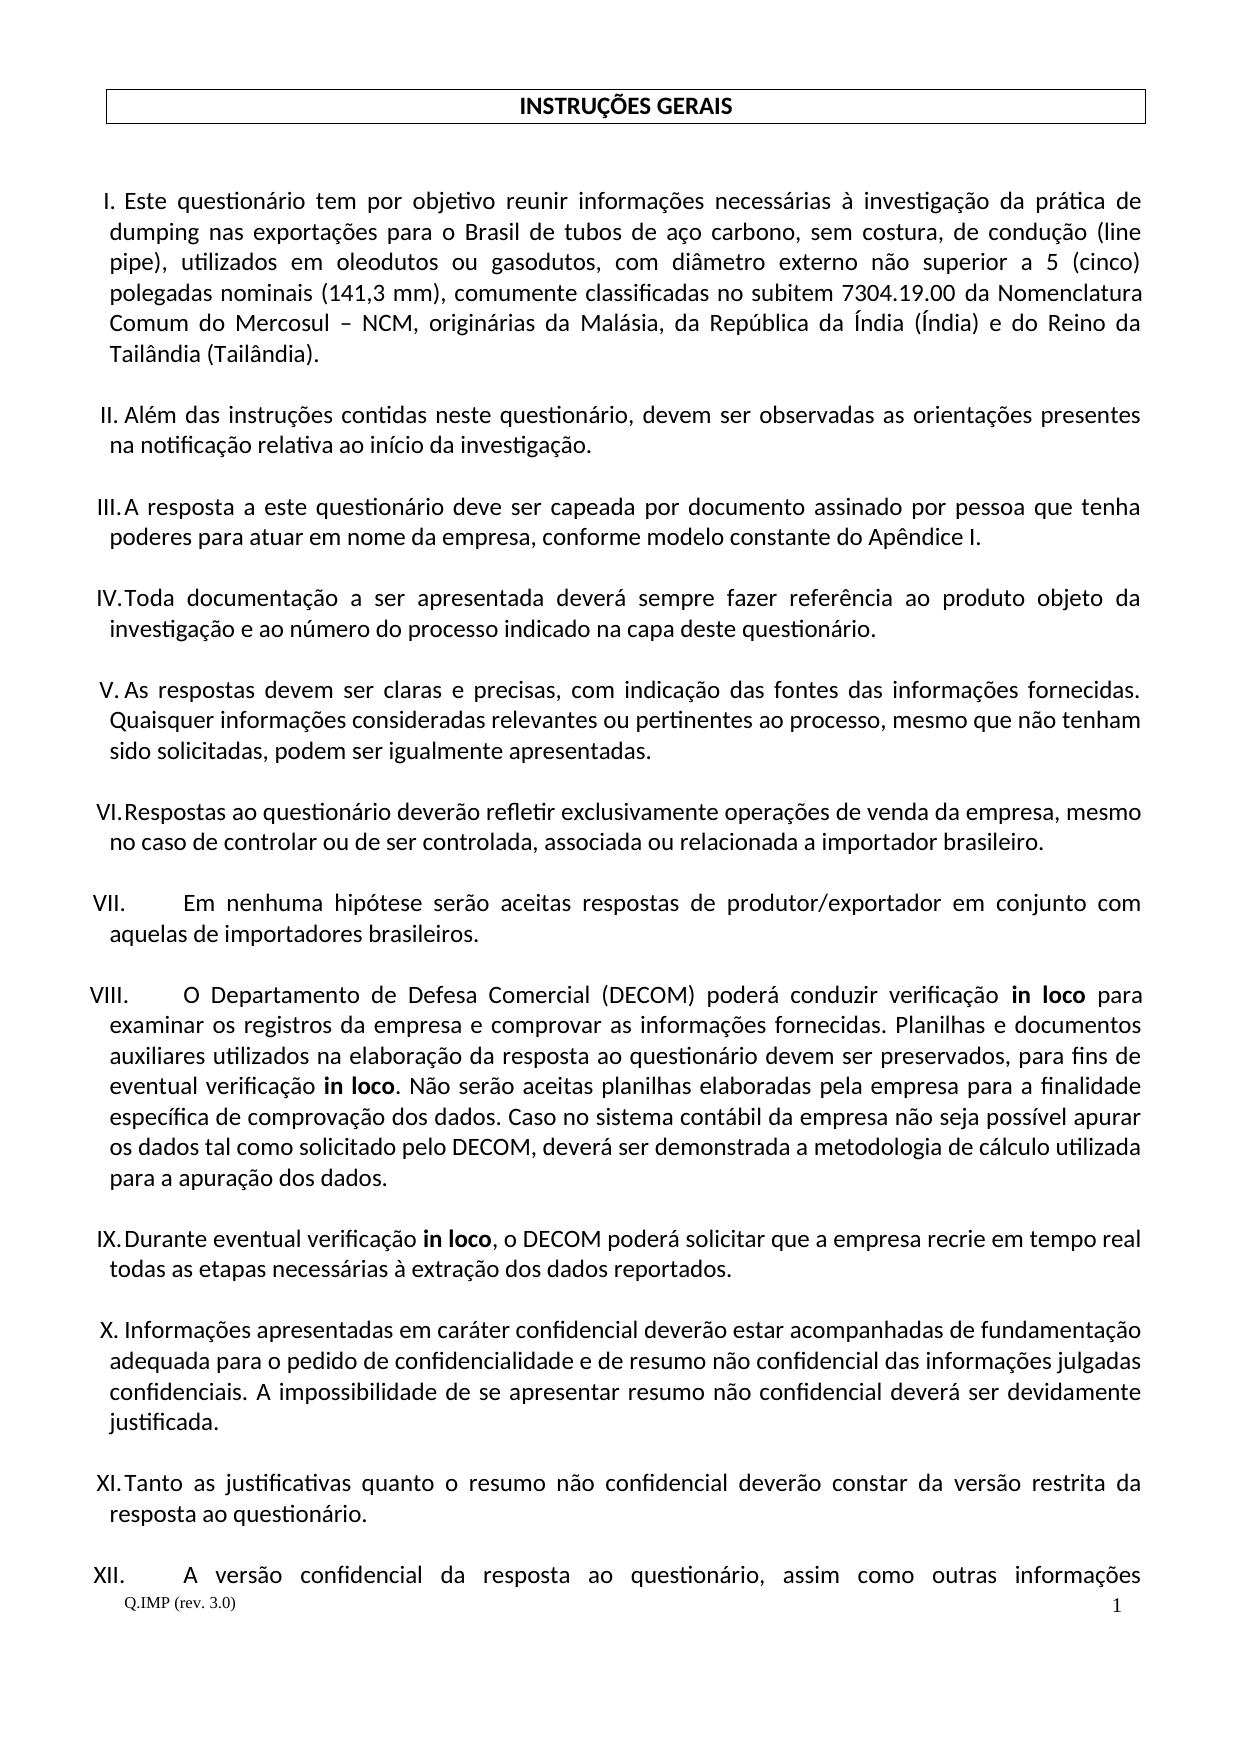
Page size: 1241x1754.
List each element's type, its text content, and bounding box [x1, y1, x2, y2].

list Este questionário tem por objetivo reunir informações necessárias à investigação da prática de dumping nas exportações para o Brasil de tubos de aço carbono, sem costura, de condução (line pipe), utilizados em oleodutos ou gasodutos, com diâmetro externo não superior a 5 (cinco) polegadas nominais (141,3 mm), comumente classificadas no subitem 7304.19.00 da Nomenclatura Comum do Mercosul – NCM, originárias da Malásia, da República da Índia (Índia) e do Reino da Tailândia (Tailândia). [109, 185, 1143, 368]
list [109, 1559, 1143, 1589]
list Em nenhuma hipótese serão aceitas respostas de produtor/exportador em conjunto com aquelas de importadores brasileiros. [109, 887, 1143, 948]
subtitle INSTRUÇÕES GERAIS [107, 90, 1145, 123]
list Tanto as justificativas quanto o resumo não confidencial deverão constar da versão restrita da resposta ao questionário. [109, 1467, 1143, 1528]
list Respostas ao questionário deverão refletir exclusivamente operações de venda da empresa, mesmo no caso de controlar ou de ser controlada, associada ou relacionada a importador brasileiro. [109, 796, 1143, 857]
list O Departamento de Defesa Comercial (DECOM) poderá conduzir verificação in loco para examinar os registros da empresa e comprovar as informações fornecidas. Planilhas e documentos auxiliares utilizados na elaboração da resposta ao questionário devem ser preservados, para fins de eventual verificação in loco. Não serão aceitas planilhas elaboradas pela empresa para a finalidade específica de comprovação dos dados. Caso no sistema contábil da empresa não seja possível apurar os dados tal como solicitado pelo DECOM, deverá ser demonstrada a metodologia de cálculo utilizada para a apuração dos dados. [109, 979, 1143, 1193]
list A resposta a este questionário deve ser capeada por documento assinado por pessoa que tenha poderes para atuar em nome da empresa, conforme modelo constante do Apêndice I. [109, 491, 1143, 552]
list As respostas devem ser claras e precisas, com indicação das fontes das informações fornecidas. Quaisquer informações consideradas relevantes ou pertinentes ao processo, mesmo que não tenham sido solicitadas, podem ser igualmente apresentadas. [109, 674, 1143, 765]
list Toda documentação a ser apresentada deverá sempre fazer referência ao produto objeto da investigação e ao número do processo indicado na capa deste questionário. [109, 582, 1143, 643]
list Informações apresentadas em caráter confidencial deverão estar acompanhadas de fundamentação adequada para o pedido de confidencialidade e de resumo não confidencial das informações julgadas confidenciais. A impossibilidade de se apresentar resumo não confidencial deverá ser devidamente justificada. [109, 1315, 1143, 1437]
list Durante eventual verificação in loco, o DECOM poderá solicitar que a empresa recrie em tempo real todas as etapas necessárias à extração dos dados reportados. [109, 1223, 1143, 1284]
list Além das instruções contidas neste questionário, devem ser observadas as orientações presentes na notificação relativa ao início da investigação. [109, 399, 1143, 460]
